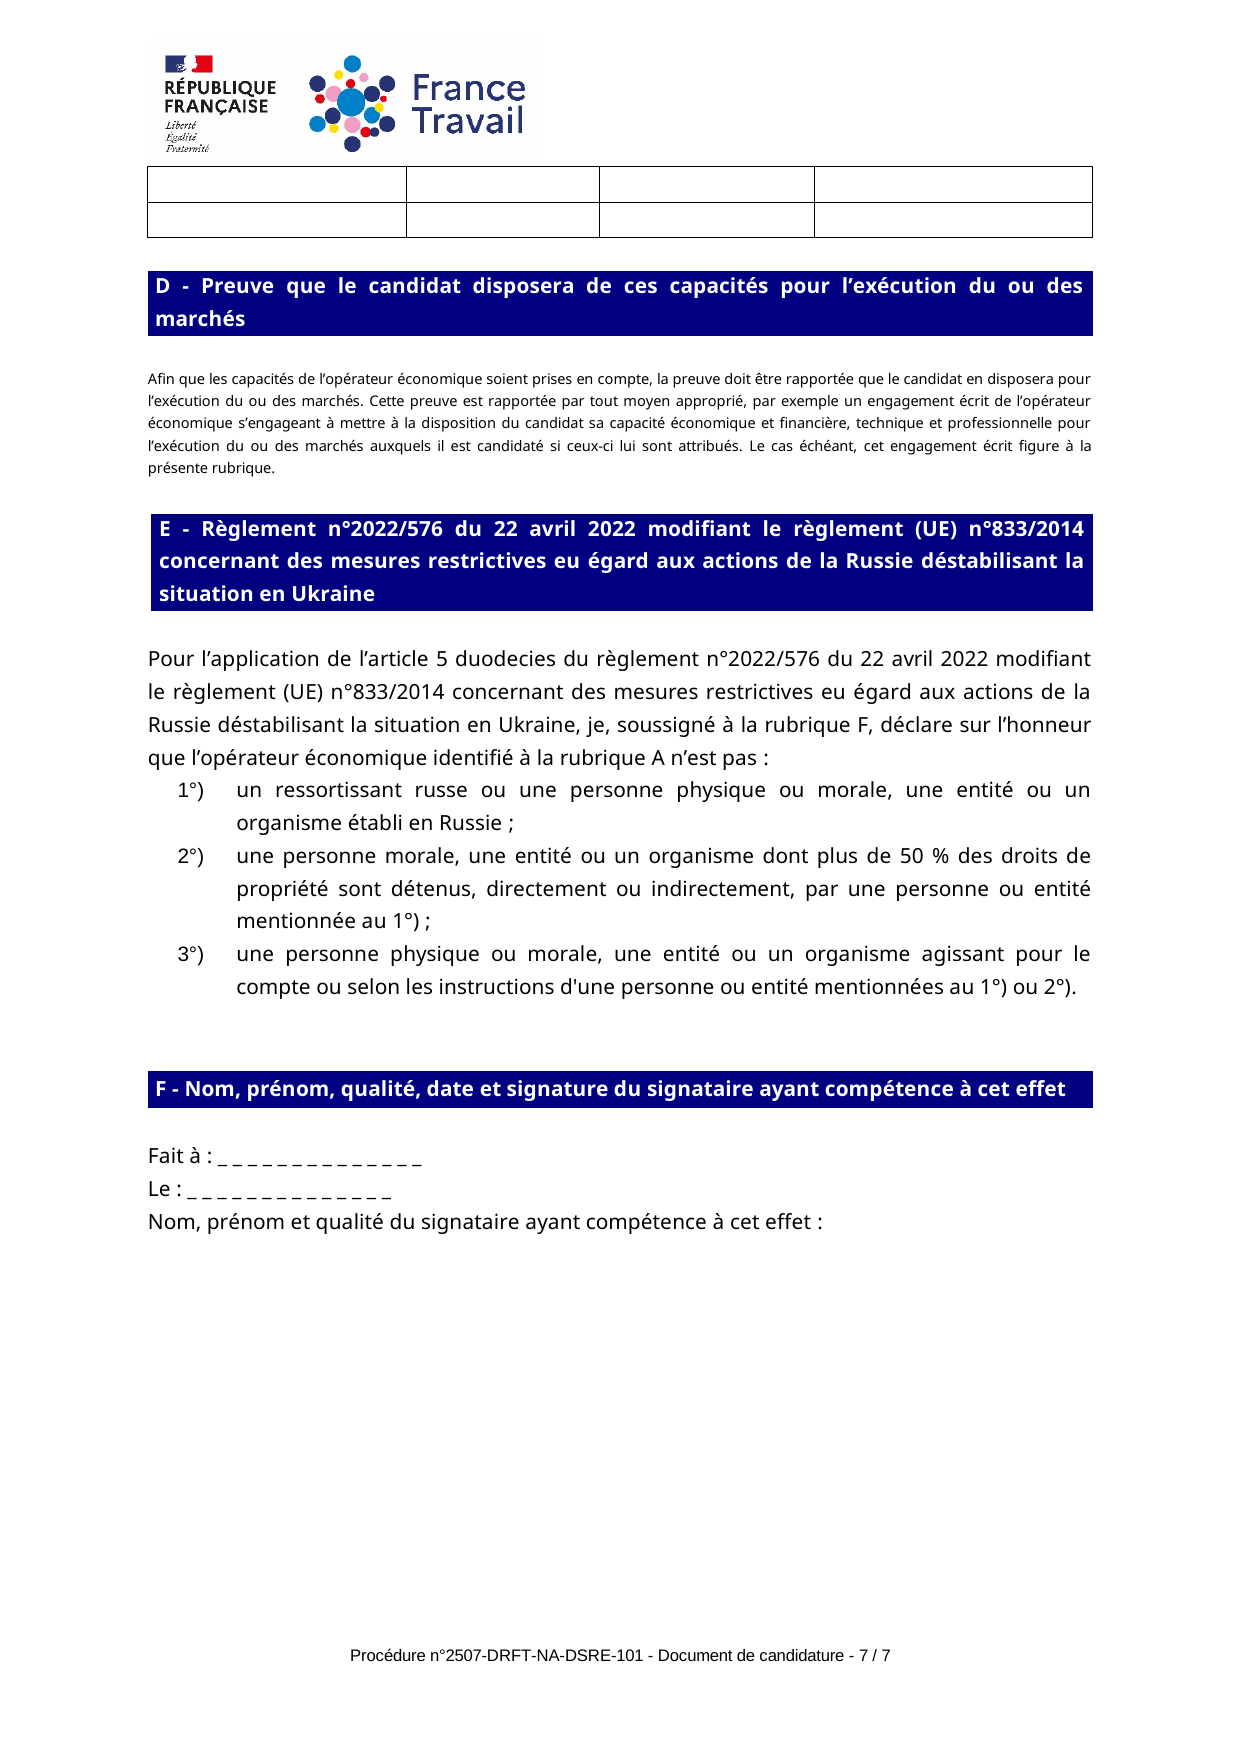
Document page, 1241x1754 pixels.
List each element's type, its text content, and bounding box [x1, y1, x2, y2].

list une personne morale, une entité ou un organisme dont plus de 50 % des droits de propriété sont détenus, directement ou indirectement, par une personne ou entité mentionnée au 1°) ; [177, 841, 1093, 935]
text Fait à : _ _ _ _ _ _ _ _ _ _ _ _ _ _ [148, 1141, 1093, 1170]
table_cell [148, 167, 406, 202]
table_cell [407, 167, 599, 202]
text Afin que les capacités de l’opérateur économique soient prises en compte, la preuve doit être rapportée que le candidat en disposera pour l’exécution du ou des marchés. Cette preuve est rapportée par tout moyen approprié, par exemple un engagement écrit de l’opérateur économique s’engageant à mettre à la disposition du candidat sa capacité économique et financière, technique et professionnelle pour l’exécution du ou des marchés auxquels il est candidaté si ceux-ci lui sont attribués. Le cas échéant, cet engagement écrit figure à la présente rubrique. [148, 369, 1093, 478]
table_cell [815, 203, 1092, 237]
picture [148, 38, 542, 166]
list une personne physique ou morale, une entité ou un organisme agissant pour le compte ou selon les instructions d'une personne ou entité mentionnées au 1°) ou 2°). [177, 939, 1093, 1001]
table_cell [600, 167, 814, 202]
table_header E - Règlement n°2022/576 du 22 avril 2022 modifiant le règlement (UE) n°833/2014 concernant des mesures restrictives eu égard aux actions de la Russie déstabilisant la situation en Ukraine [151, 514, 1093, 611]
table_header F - Nom, prénom, qualité, date et signature du signataire ayant compétence à cet effet [148, 1071, 1093, 1108]
table_cell [815, 167, 1092, 202]
text Le : _ _ _ _ _ _ _ _ _ _ _ _ _ _ [148, 1174, 1093, 1203]
table_header D - Preuve que le candidat disposera de ces capacités pour l’exécution du ou des marchés [148, 271, 1093, 336]
text Nom, prénom et qualité du signataire ayant compétence à cet effet : [148, 1207, 1093, 1235]
table_cell [148, 203, 406, 237]
text Pour l’application de l’article 5 duodecies du règlement n°2022/576 du 22 avril 2022 modifiant le règlement (UE) n°833/2014 concernant des mesures restrictives eu égard aux actions de la Russie déstabilisant la situation en Ukraine, je, soussigné à la rubrique F, déclare sur l’honneur que l’opérateur économique identifié à la rubrique A n’est pas : [148, 644, 1093, 771]
list un ressortissant russe ou une personne physique ou morale, une entité ou un organisme établi en Russie ; [177, 775, 1093, 837]
table_cell [407, 203, 599, 237]
table_cell [600, 203, 814, 237]
